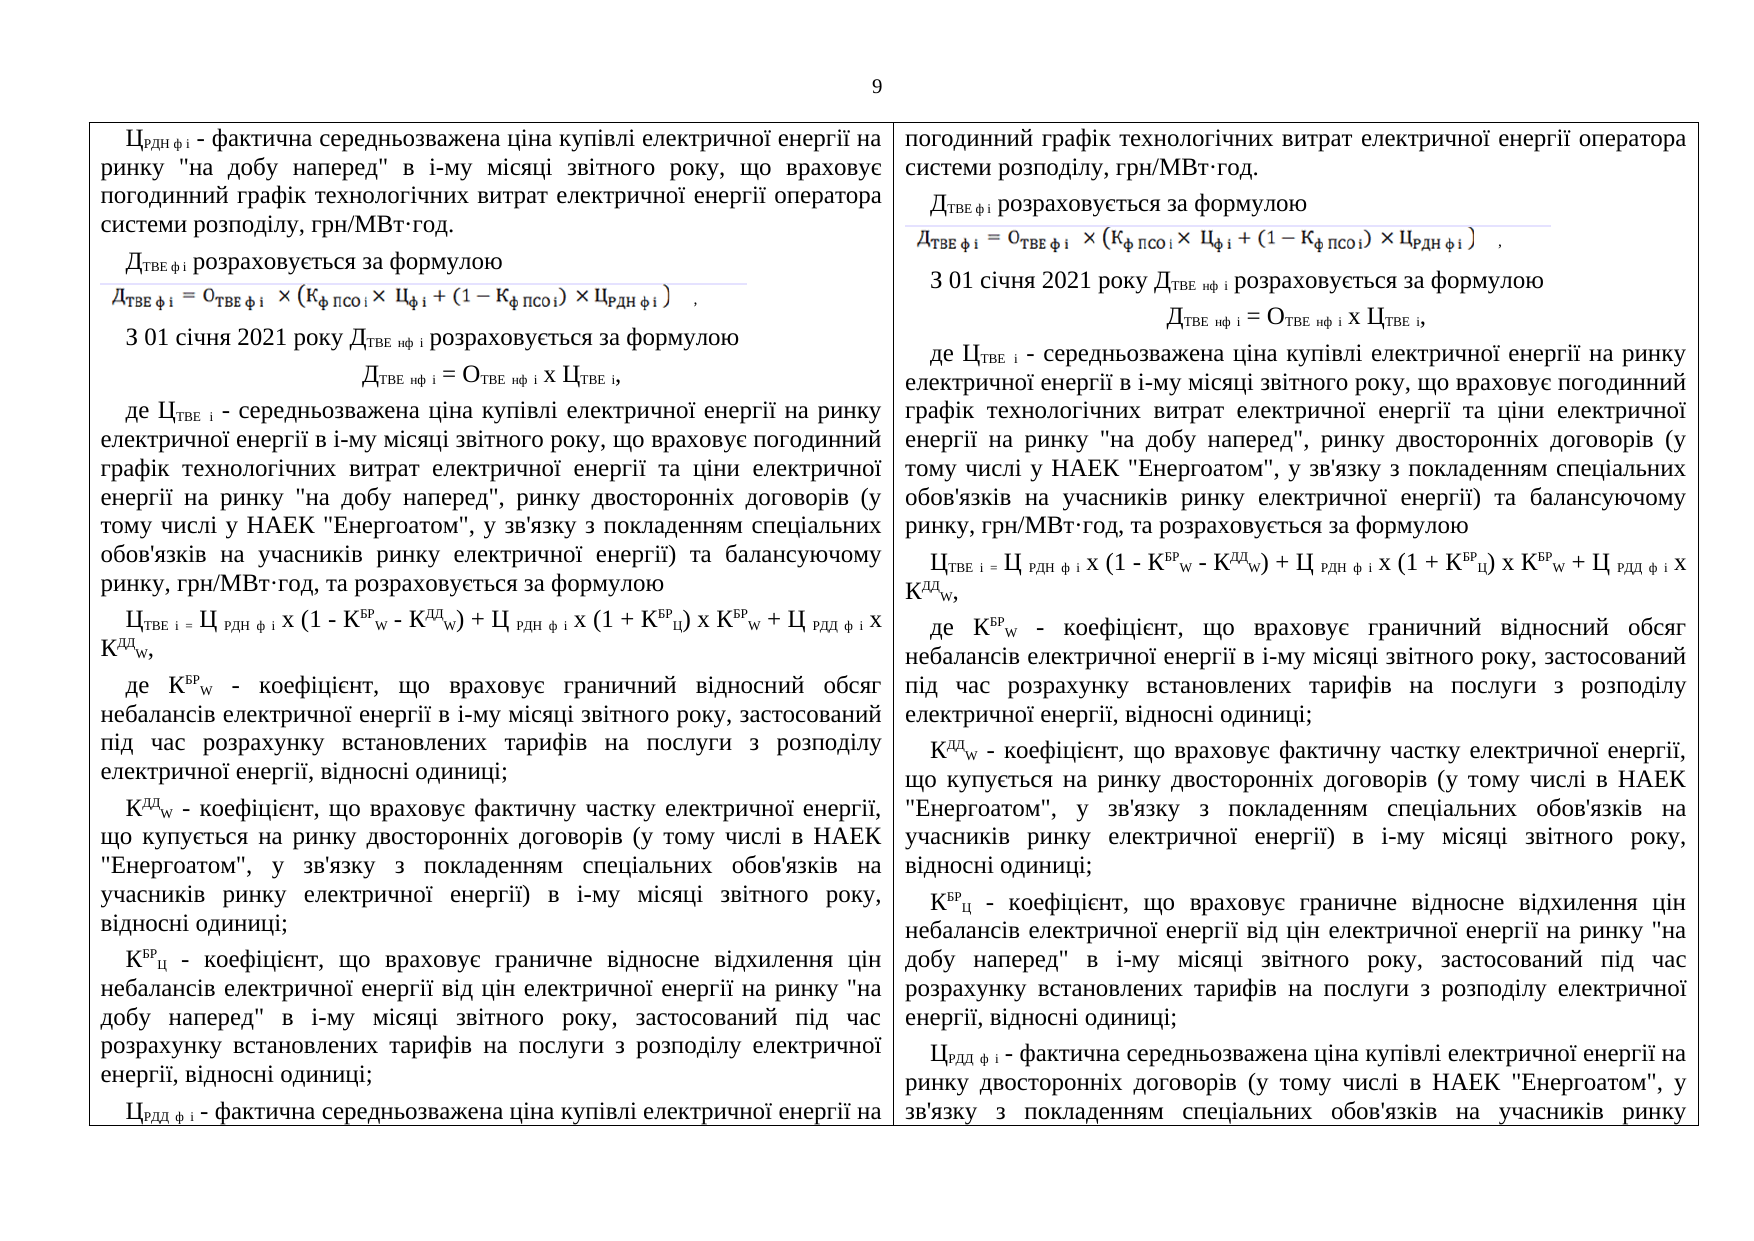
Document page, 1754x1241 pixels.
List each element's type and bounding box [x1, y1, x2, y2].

table_cell [90, 123, 893, 1124]
table_cell [894, 123, 1698, 1124]
picture [916, 227, 1474, 253]
picture [111, 284, 670, 311]
